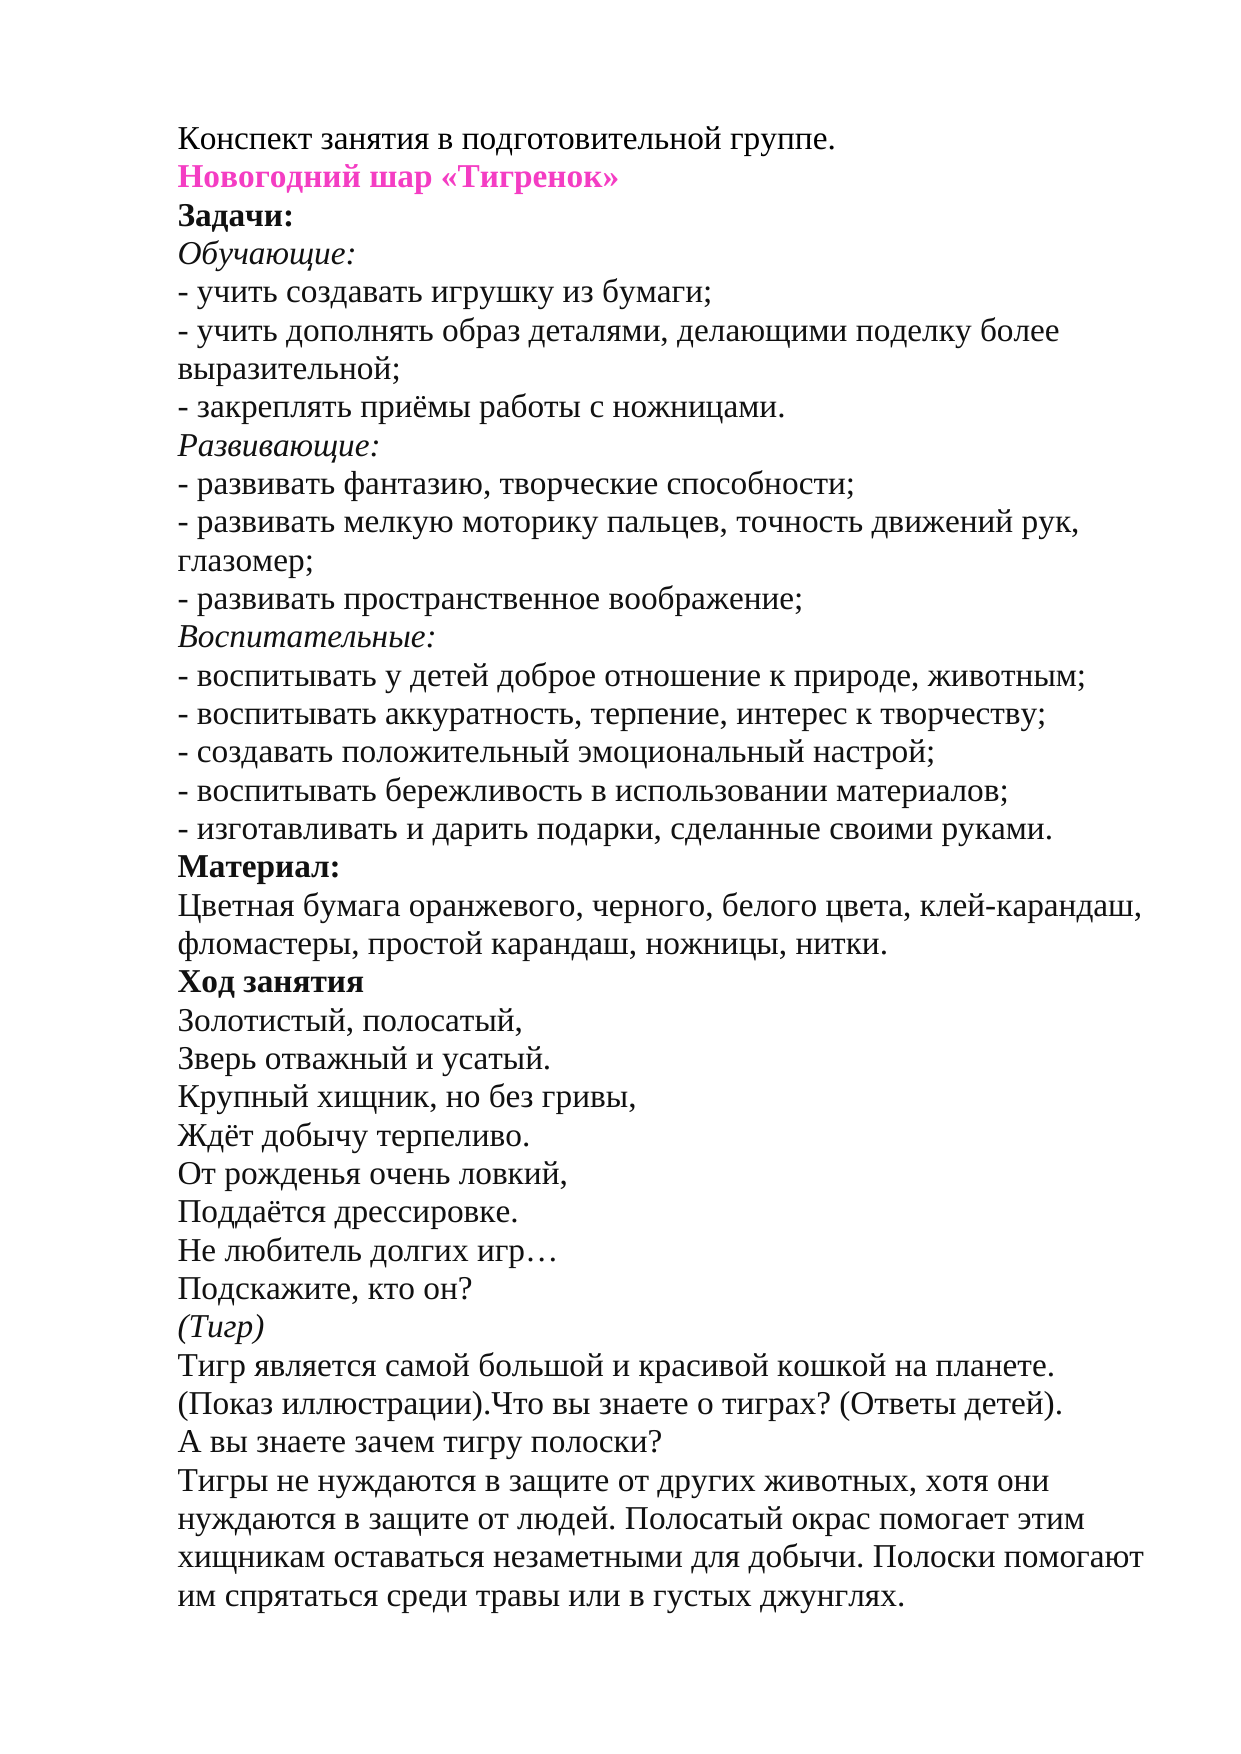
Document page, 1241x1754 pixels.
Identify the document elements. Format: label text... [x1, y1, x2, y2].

text - развивать фантазию, творческие способности; [177, 463, 1152, 501]
text - воспитывать аккуратность, терпение, интерес к творчеству; [177, 693, 1152, 731]
text Конспект занятия в подготовительной группе. [177, 118, 1152, 156]
text А вы знаете зачем тигру полоски? [177, 1421, 1152, 1460]
text - изготавливать и дарить подарки, сделанные своими руками. [177, 808, 1152, 846]
text Подскажите, кто он? [177, 1268, 1152, 1306]
text - создавать положительный эмоциональный настрой; [177, 731, 1152, 770]
text Тигр является самой большой и красивой кошкой на планете. (Показ иллюстрации).Что вы знаете о тиграх? (Ответы детей). [177, 1345, 1152, 1421]
text (Тигр) [177, 1306, 1152, 1345]
text Воспитательные: [177, 616, 1152, 655]
text Задачи: [177, 195, 1152, 233]
text Новогодний шар «Тигренок» [177, 156, 1152, 195]
text Ждёт добычу терпеливо. [177, 1115, 1152, 1153]
text От рожденья очень ловкий, [177, 1153, 1152, 1191]
text - развивать мелкую моторику пальцев, точность движений рук, глазомер; [177, 501, 1152, 578]
text Поддаётся дрессировке. [177, 1191, 1152, 1230]
text - развивать пространственное воображение; [177, 578, 1152, 616]
text Тигры не нуждаются в защите от других животных, хотя они нуждаются в защите от людей. Полосатый окрас помогает этим хищникам оставаться незаметными для добычи. Полоски помогают им спрятаться среди травы или в густых джунглях. [177, 1460, 1152, 1613]
text Крупный хищник, но без гривы, [177, 1076, 1152, 1115]
text Ход занятия [177, 961, 1152, 1000]
text - учить создавать игрушку из бумаги; [177, 271, 1152, 310]
text Цветная бумага оранжевого, черного, белого цвета, клей-карандаш, фломастеры, простой карандаш, ножницы, нитки. [177, 885, 1152, 961]
text Материал: [177, 846, 1152, 885]
text Не любитель долгих игр… [177, 1230, 1152, 1268]
text Зверь отважный и усатый. [177, 1038, 1152, 1076]
text Обучающие: [177, 233, 1152, 271]
text - закреплять приёмы работы с ножницами. [177, 386, 1152, 425]
text - воспитывать у детей доброе отношение к природе, животным; [177, 655, 1152, 693]
text - учить дополнять образ деталями, делающими поделку более выразительной; [177, 310, 1152, 386]
text Золотистый, полосатый, [177, 1000, 1152, 1038]
text Развивающие: [177, 425, 1152, 463]
text - воспитывать бережливость в использовании материалов; [177, 770, 1152, 808]
